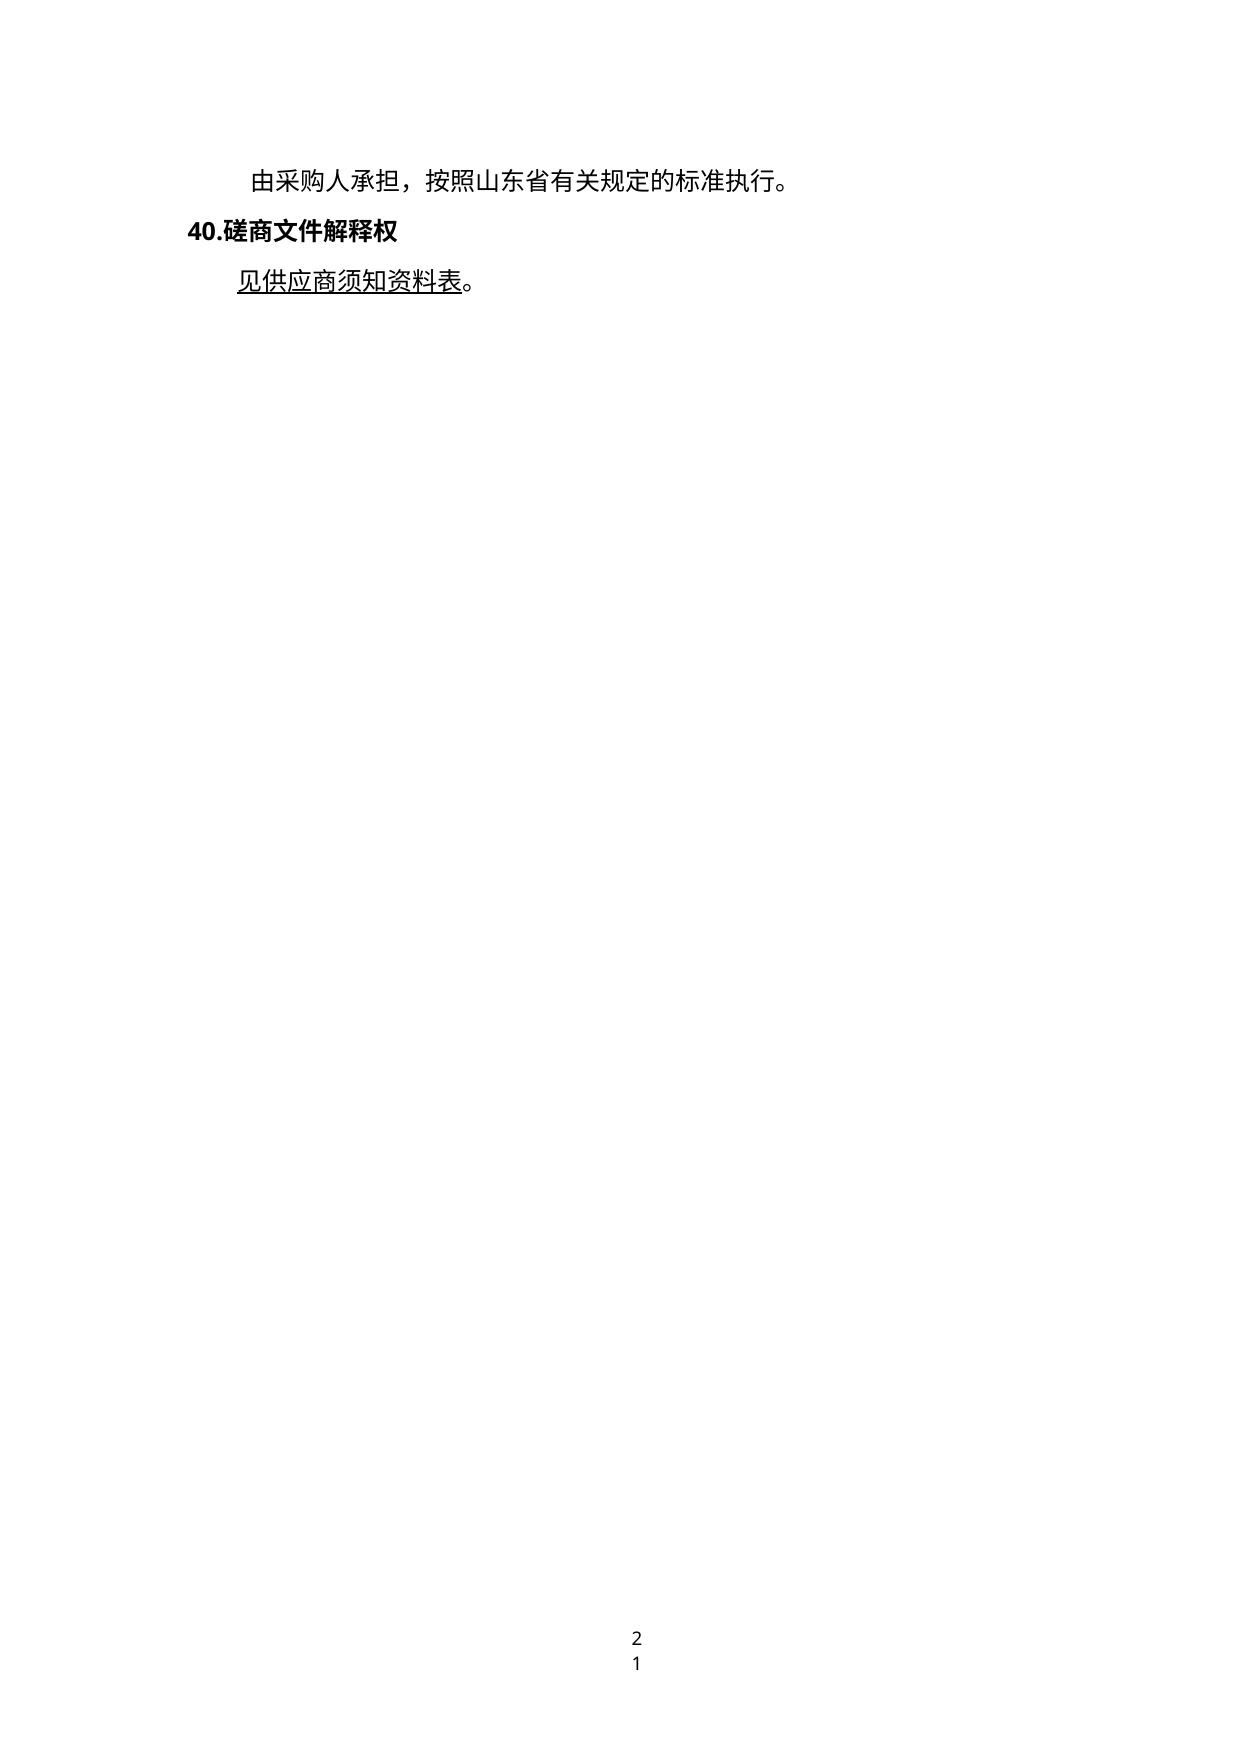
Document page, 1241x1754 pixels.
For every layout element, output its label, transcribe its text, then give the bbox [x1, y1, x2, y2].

subtitle 40.磋商文件解释权 [187, 200, 1085, 250]
text 见供应商须知资料表。 [187, 250, 1085, 300]
text 由采购人承担，按照山东省有关规定的标准执行。 [187, 150, 1085, 200]
